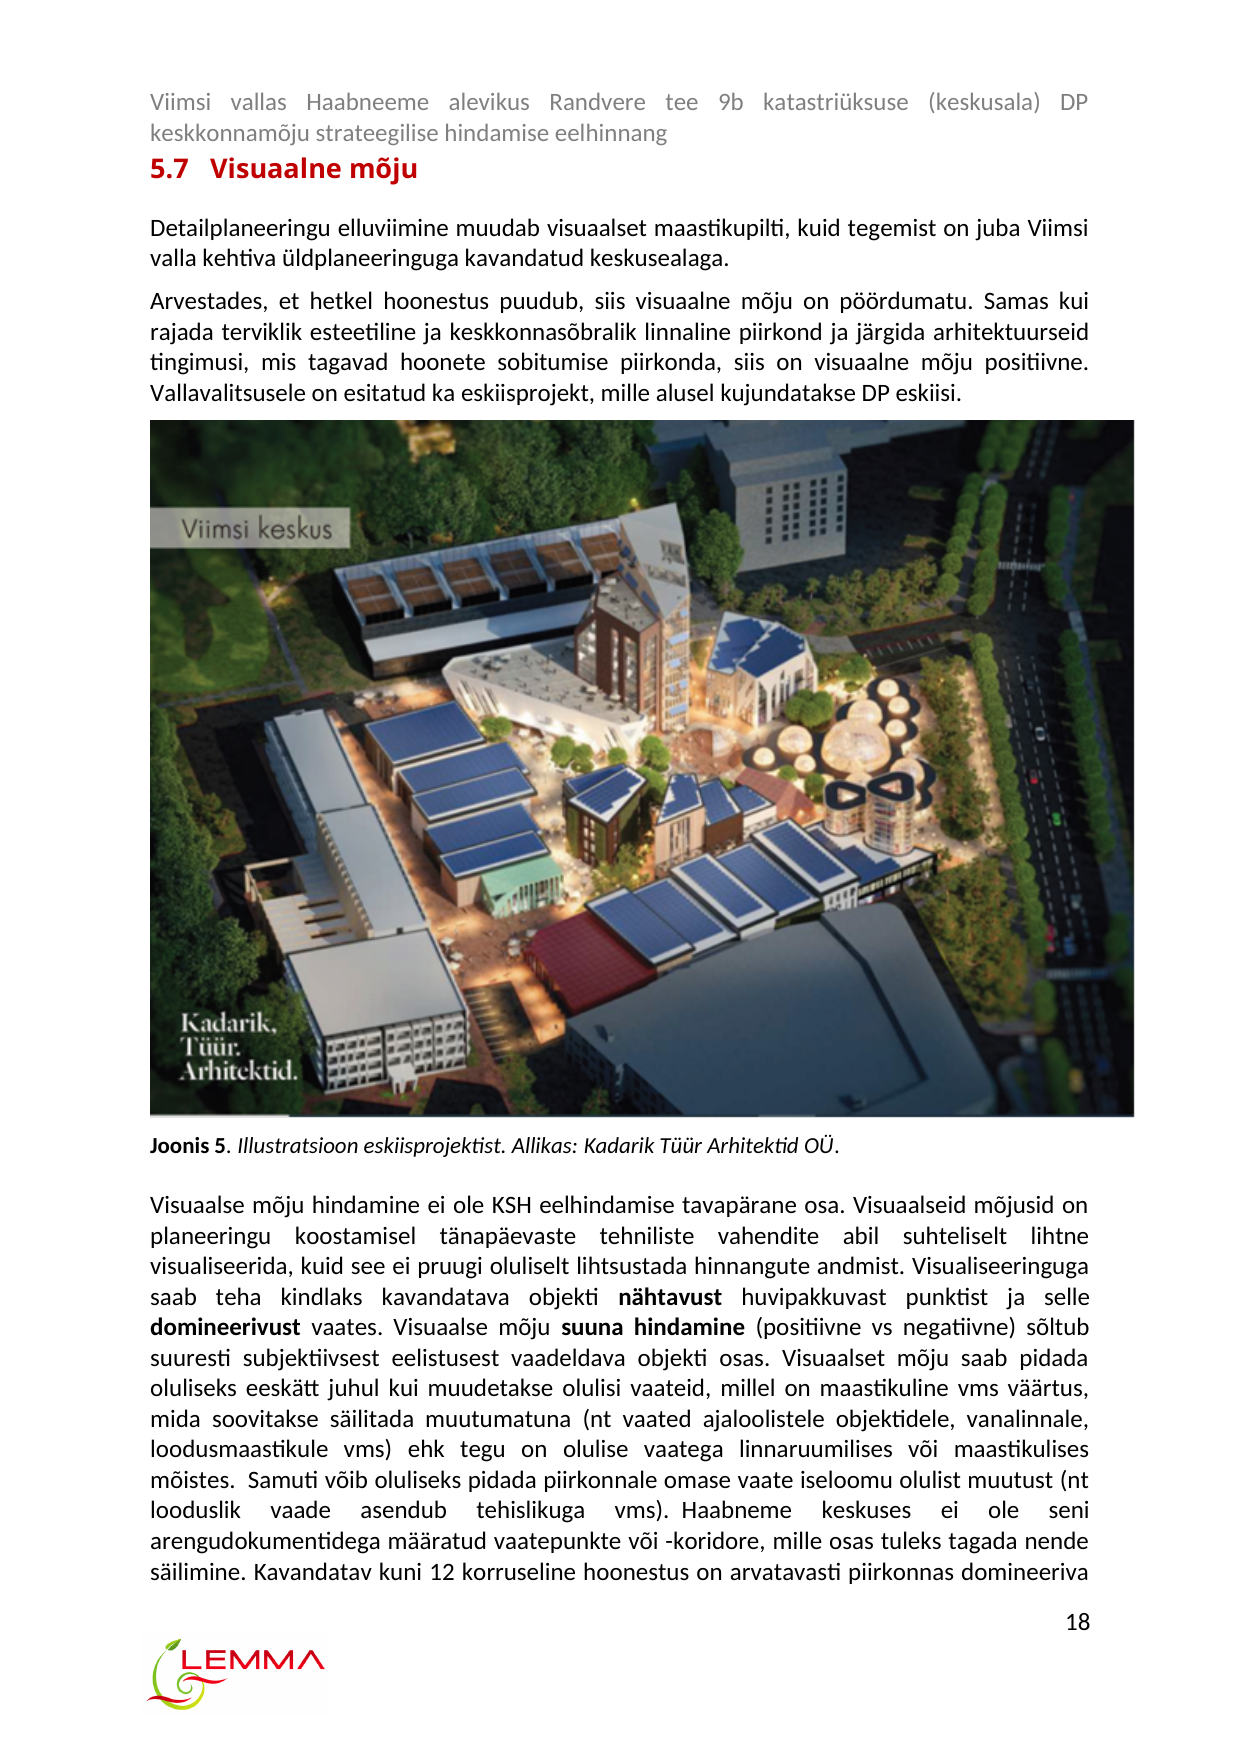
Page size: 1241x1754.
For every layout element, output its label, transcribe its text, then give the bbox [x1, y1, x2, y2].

picture [150, 420, 1136, 1119]
text Joonis 5. Illustratsioon eskiisprojektist. Allikas: Kadarik Tüür Arhitektid OÜ. [150, 1131, 1090, 1159]
text Arvestades, et hetkel hoonestus puudub, siis visuaalne mõju on pöördumatu. Samas kui rajada terviklik esteetiline ja keskkonnasõbralik linnaline piirkond ja järgida arhitektuurseid tingimusi, mis tagavad hoonete sobitumise piirkonda, siis on visuaalne mõju positiivne. Vallavalitsusele on esitatud ka eskiisprojekt, mille alusel kujundatakse DP eskiisi. [150, 285, 1090, 407]
text Detailplaneeringu elluviimine muudab visuaalset maastikupilti, kuid tegemist on juba Viimsi valla kehtiva üldplaneeringuga kavandatud keskusealaga. [150, 212, 1090, 273]
subtitle Visuaalne mõju [150, 150, 1090, 187]
picture [140, 1632, 331, 1716]
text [150, 1189, 1090, 1586]
